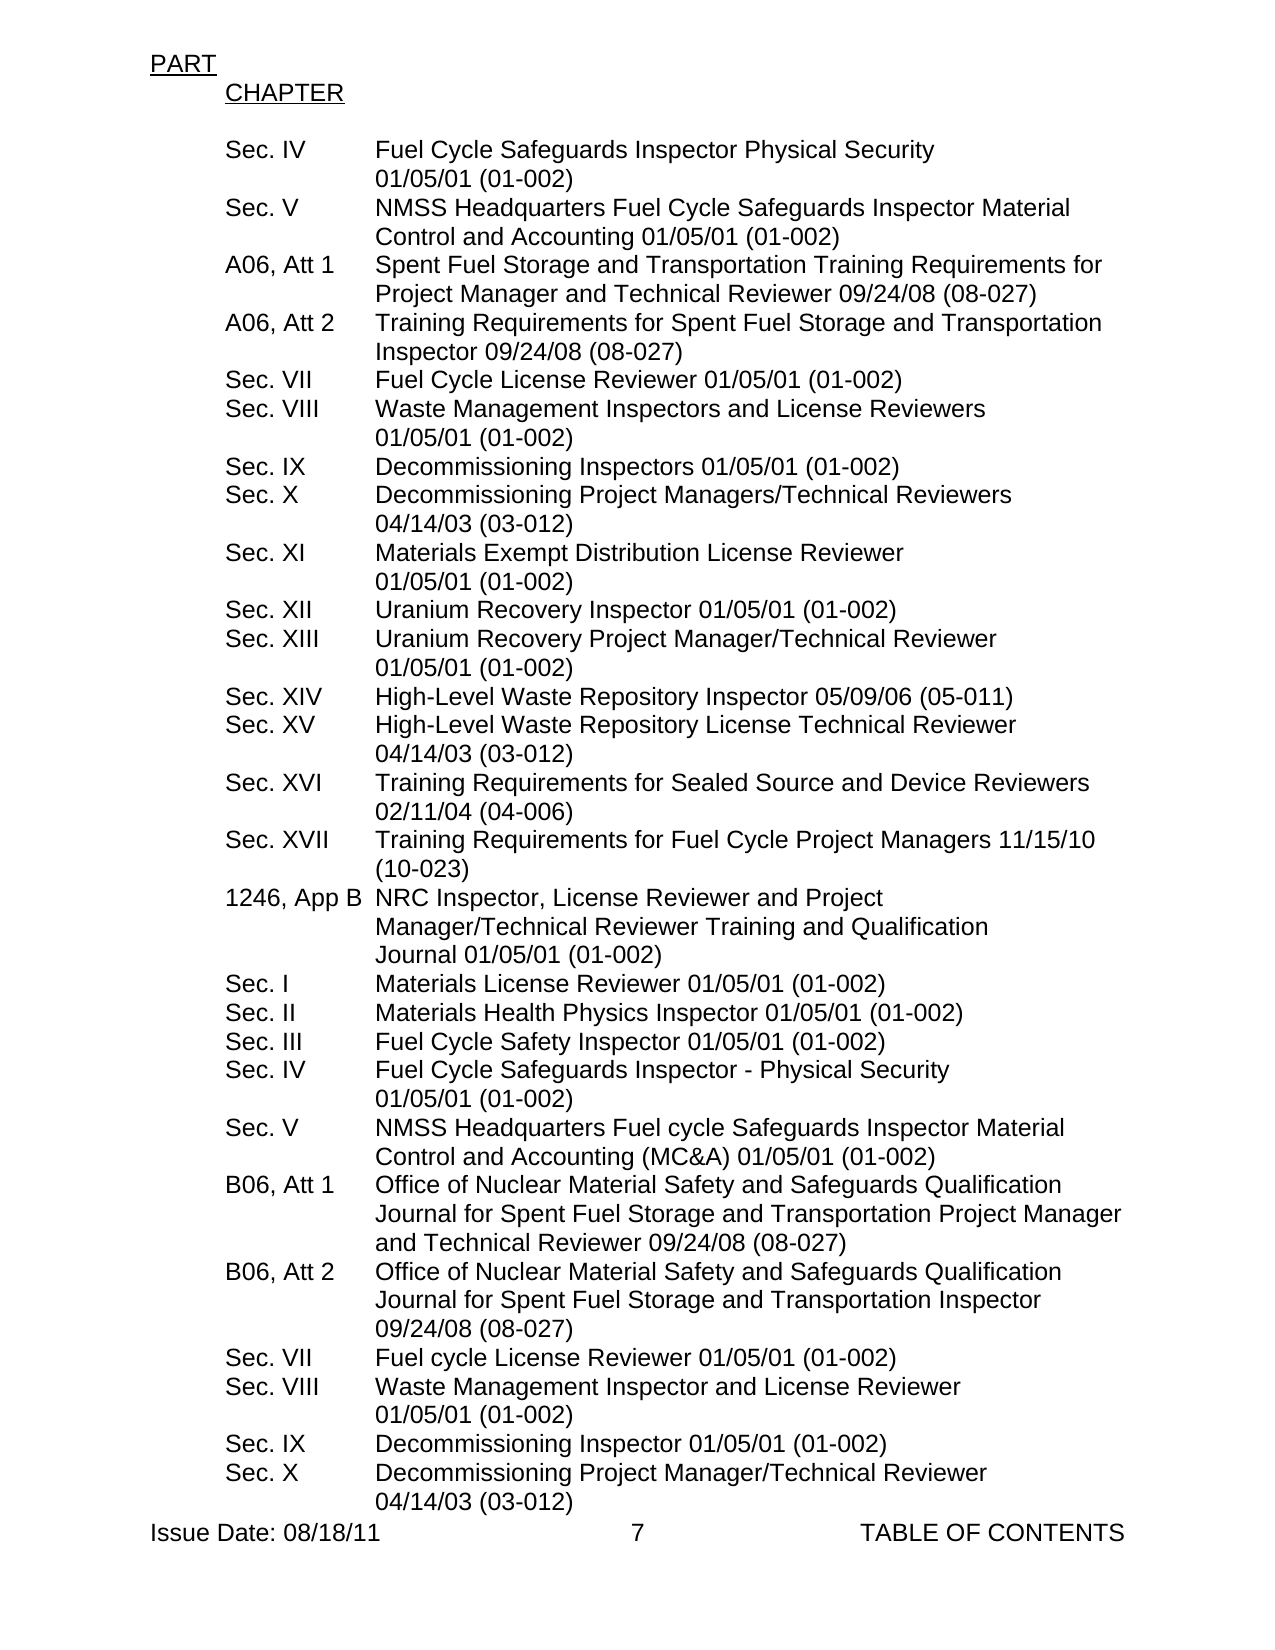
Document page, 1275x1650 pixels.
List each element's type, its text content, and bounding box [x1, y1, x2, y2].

text Sec. I Materials License Reviewer 01/05/01 (01-002) [150, 969, 1125, 998]
text 01/05/01 (01-002) [150, 1084, 1125, 1113]
text Sec. XIII Uranium Recovery Project Manager/Technical Reviewer [150, 624, 1125, 653]
text Sec. VII Fuel cycle License Reviewer 01/05/01 (01-002) [150, 1343, 1125, 1372]
text 04/14/03 (03-012) [150, 509, 1125, 538]
text Sec. IX Decommissioning Inspector 01/05/01 (01-002) [150, 1429, 1125, 1458]
text 02/11/04 (04-006) [150, 797, 1125, 825]
text 01/05/01 (01-002) [150, 164, 1125, 193]
text 01/05/01 (01-002) [150, 653, 1125, 682]
text Sec. XVI Training Requirements for Sealed Source and Device Reviewers [150, 768, 1125, 797]
text Sec. X Decommissioning Project Manager/Technical Reviewer [150, 1458, 1125, 1487]
text Sec. VII Fuel Cycle License Reviewer 01/05/01 (01-002) [150, 365, 1125, 394]
text Journal 01/05/01 (01-002) [150, 940, 1125, 969]
text Sec. VIII Waste Management Inspector and License Reviewer [150, 1372, 1125, 1400]
text 04/14/03 (03-012) [150, 739, 1125, 768]
text Sec. III Fuel Cycle Safety Inspector 01/05/01 (01-002) [150, 1027, 1125, 1055]
text Sec. XIV High-Level Waste Repository Inspector 05/09/06 (05-011) [150, 682, 1125, 710]
text 01/05/01 (01-002) [150, 423, 1125, 452]
text Sec. XII Uranium Recovery Inspector 01/05/01 (01-002) [150, 595, 1125, 624]
text 01/05/01 (01-002) [150, 1400, 1125, 1429]
text Sec. V NMSS Headquarters Fuel Cycle Safeguards Inspector Material [150, 193, 1125, 222]
text Sec. V NMSS Headquarters Fuel cycle Safeguards Inspector Material [150, 1113, 1125, 1142]
text Sec. VIII Waste Management Inspectors and License Reviewers [225, 394, 1125, 423]
text 04/14/03 (03-012) [150, 1487, 1125, 1515]
text Sec. XI Materials Exempt Distribution License Reviewer [150, 538, 1125, 567]
text Control and Accounting 01/05/01 (01-002) [150, 222, 1125, 250]
text Sec. XVII Training Requirements for Fuel Cycle Project Managers 11/15/10 (10-023) [150, 825, 1125, 883]
text 1246, App B NRC Inspector, License Reviewer and Project [150, 883, 1125, 912]
text Control and Accounting (MC&A) 01/05/01 (01-002) [150, 1142, 1125, 1170]
text A06, Att 2 Training Requirements for Spent Fuel Storage and Transportation Inspector 09/24/08 (08-027) [150, 308, 1125, 365]
text Sec. IX Decommissioning Inspectors 01/05/01 (01-002) [150, 452, 1125, 480]
text Manager/Technical Reviewer Training and Qualification [150, 912, 1125, 940]
text Sec. IV Fuel Cycle Safeguards Inspector - Physical Security [150, 1055, 1125, 1084]
text A06, Att 1 Spent Fuel Storage and Transportation Training Requirements for Project Manager and Technical Reviewer 09/24/08 (08-027) [150, 250, 1125, 308]
text B06, Att 2 Office of Nuclear Material Safety and Safeguards Qualification Journal for Spent Fuel Storage and Transportation Inspector 09/24/08 (08-027) [150, 1257, 1125, 1343]
text Sec. X Decommissioning Project Managers/Technical Reviewers [150, 480, 1125, 509]
text 01/05/01 (01-002) [150, 567, 1125, 595]
text Sec. IV Fuel Cycle Safeguards Inspector Physical Security [150, 135, 1125, 164]
text Sec. II Materials Health Physics Inspector 01/05/01 (01-002) [150, 998, 1125, 1027]
text B06, Att 1 Office of Nuclear Material Safety and Safeguards Qualification Journal for Spent Fuel Storage and Transportation Project Manager and Technical Reviewer 09/24/08 (08-027) [150, 1170, 1125, 1257]
text Sec. XV High-Level Waste Repository License Technical Reviewer [150, 710, 1125, 739]
